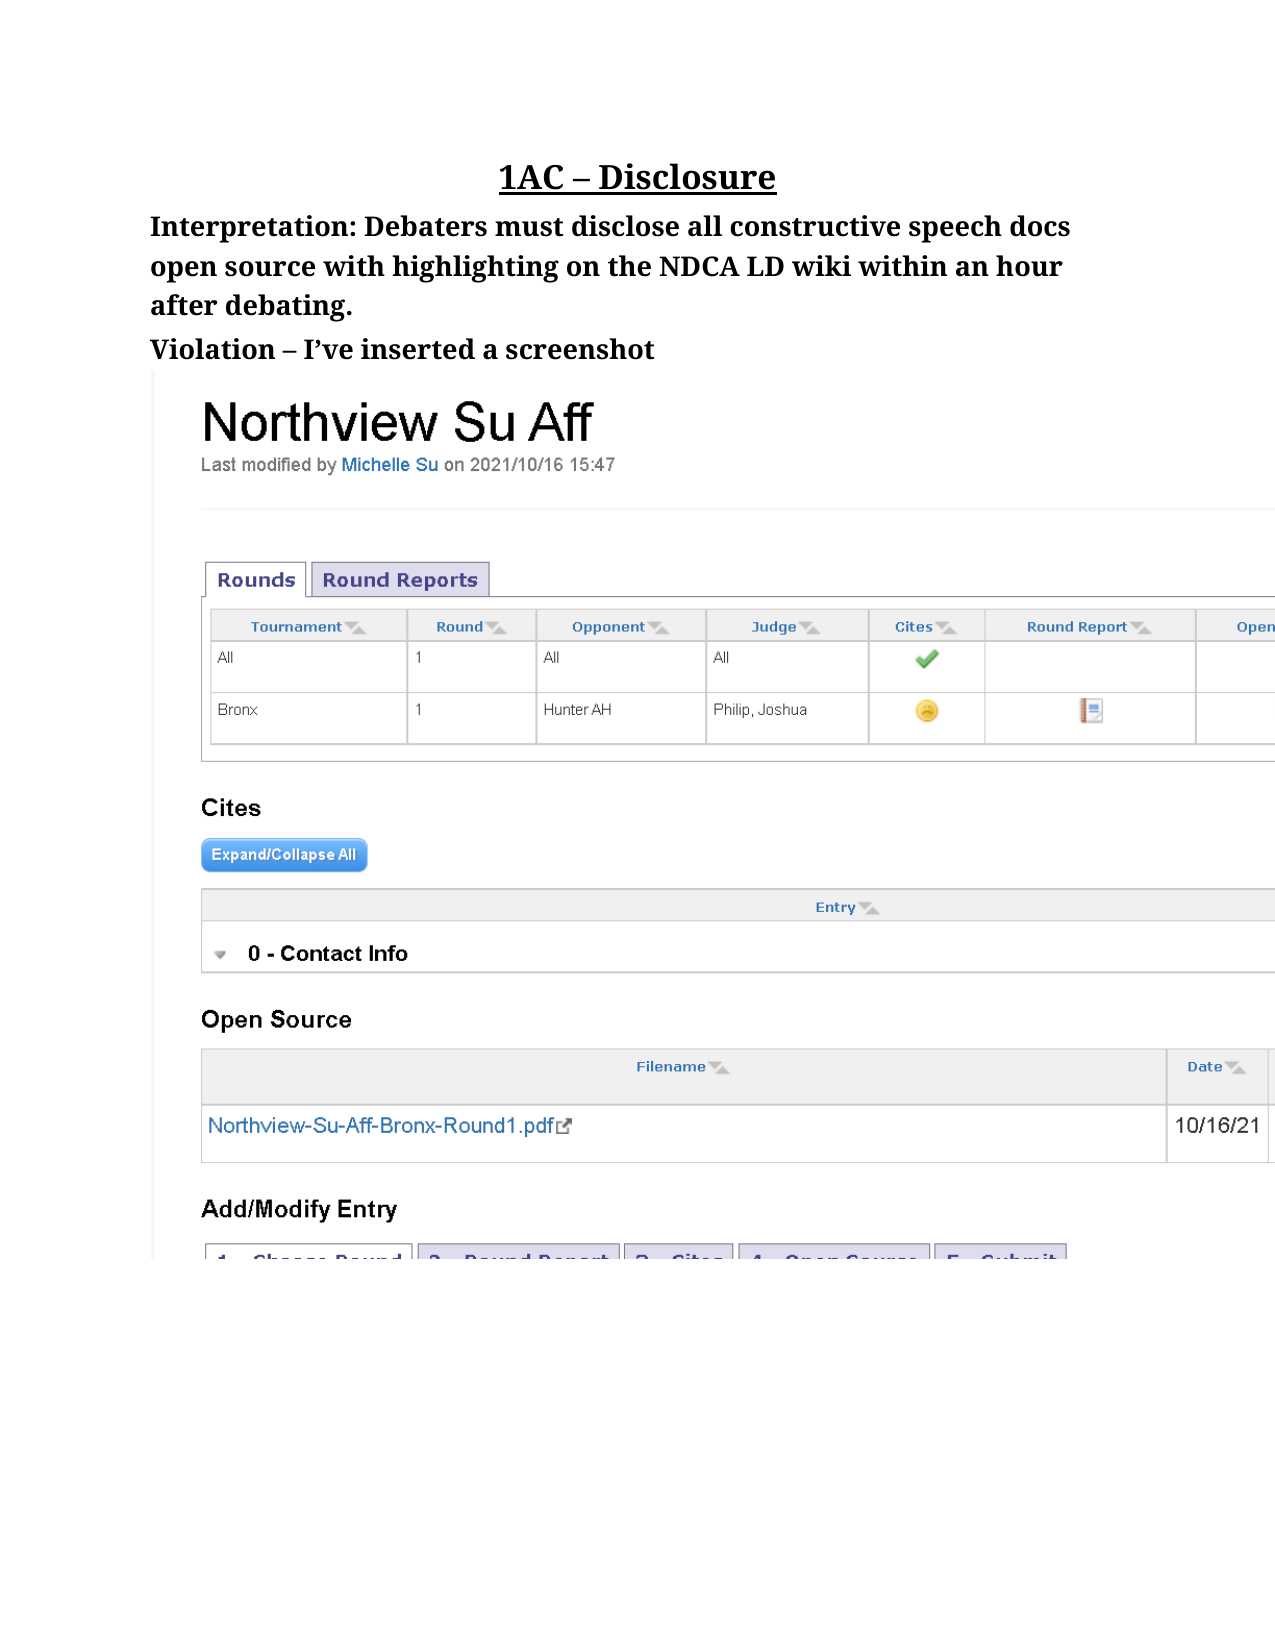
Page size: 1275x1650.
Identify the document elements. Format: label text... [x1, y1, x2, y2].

subtitle 1AC – Disclosure [150, 154, 1125, 199]
subtitle Violation – I’ve inserted a screenshot [150, 331, 1125, 368]
picture [150, 370, 1275, 1259]
subtitle Interpretation: Debaters must disclose all constructive speech docs open source with highlighting on the NDCA LD wiki within an hour after debating. [150, 207, 1125, 324]
